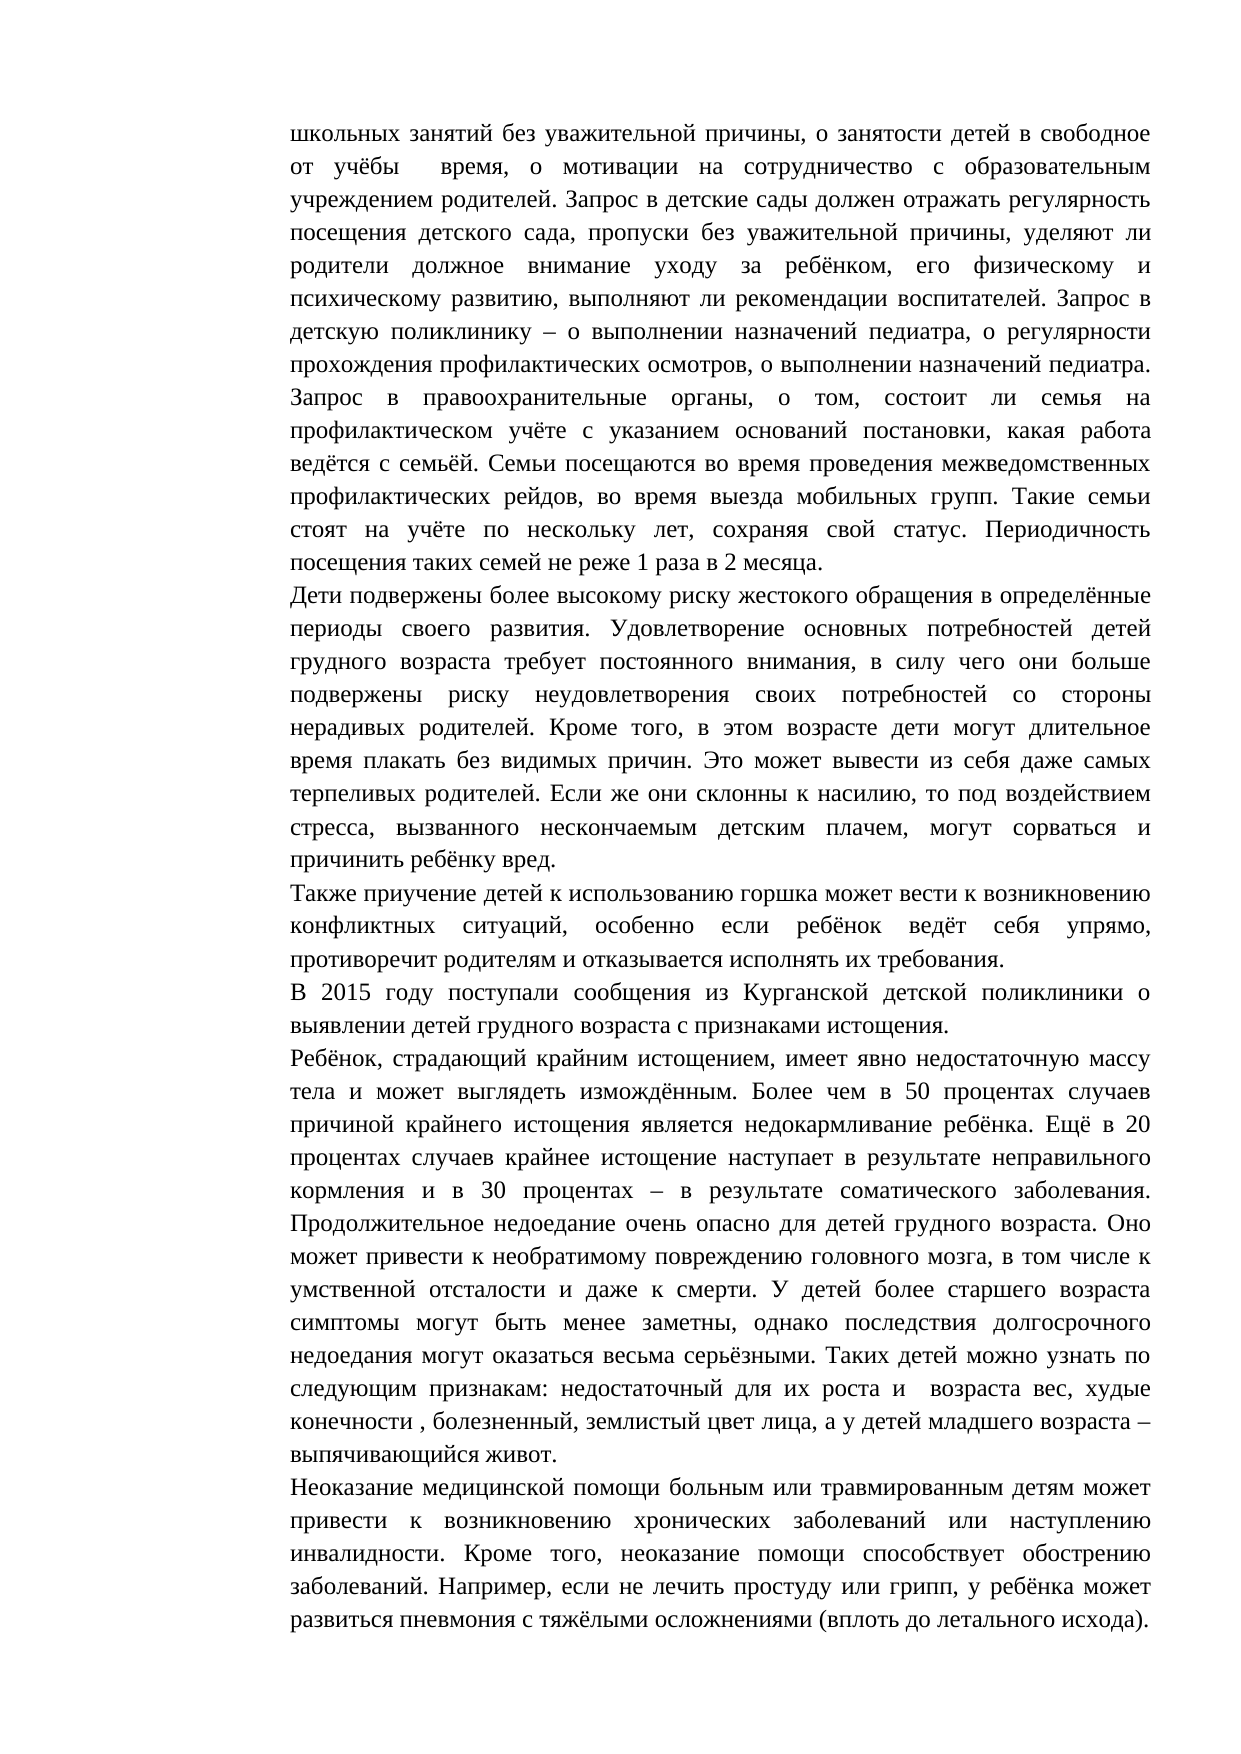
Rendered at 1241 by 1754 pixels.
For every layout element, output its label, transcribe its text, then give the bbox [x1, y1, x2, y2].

text Ребёнок, страдающий крайним истощением, имеет явно недостаточную массу тела и может выглядеть измождённым. Более чем в 50 процентах случаев причиной крайнего истощения является недокармливание ребёнка. Ещё в 20 процентах случаев крайнее истощение наступает в результате неправильного кормления и в 30 процентах – в результате соматического заболевания. Продолжительное недоедание очень опасно для детей грудного возраста. Оно может привести к необратимому повреждению головного мозга, в том числе к умственной отсталости и даже к смерти. У детей более старшего возраста симптомы могут быть менее заметны, однако последствия долгосрочного недоедания могут оказаться весьма серьёзными. Таких детей можно узнать по следующим признакам: недостаточный для их роста и возраста вес, худые конечности , болезненный, землистый цвет лица, а у детей младшего возраста – выпячивающийся живот. [290, 1043, 1152, 1468]
text В 2015 году поступали сообщения из Курганской детской поликлиники о выявлении детей грудного возраста с признаками истощения. [290, 977, 1152, 1038]
text Неоказание медицинской помощи больным или травмированным детям может привести к возникновению хронических заболеваний или наступлению инвалидности. Кроме того, неоказание помощи способствует обострению заболеваний. Например, если не лечить простуду или грипп, у ребёнка может развиться пневмония с тяжёлыми осложнениями (вплоть до летального исхода). [290, 1472, 1152, 1633]
text Дети подвержены более высокому риску жестокого обращения в определённые периоды своего развития. Удовлетворение основных потребностей детей грудного возраста требует постоянного внимания, в силу чего они больше подвержены риску неудовлетворения своих потребностей со стороны нерадивых родителей. Кроме того, в этом возрасте дети могут длительное время плакать без видимых причин. Это может вывести из себя даже самых терпеливых родителей. Если же они склонны к насилию, то под воздействием стресса, вызванного нескончаемым детским плачем, могут сорваться и причинить ребёнку вред. [290, 580, 1152, 873]
text Также приучение детей к использованию горшка может вести к возникновению конфликтных ситуаций, особенно если ребёнок ведёт себя упрямо, противоречит родителям и отказывается исполнять их требования. [290, 878, 1152, 972]
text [290, 118, 1152, 576]
